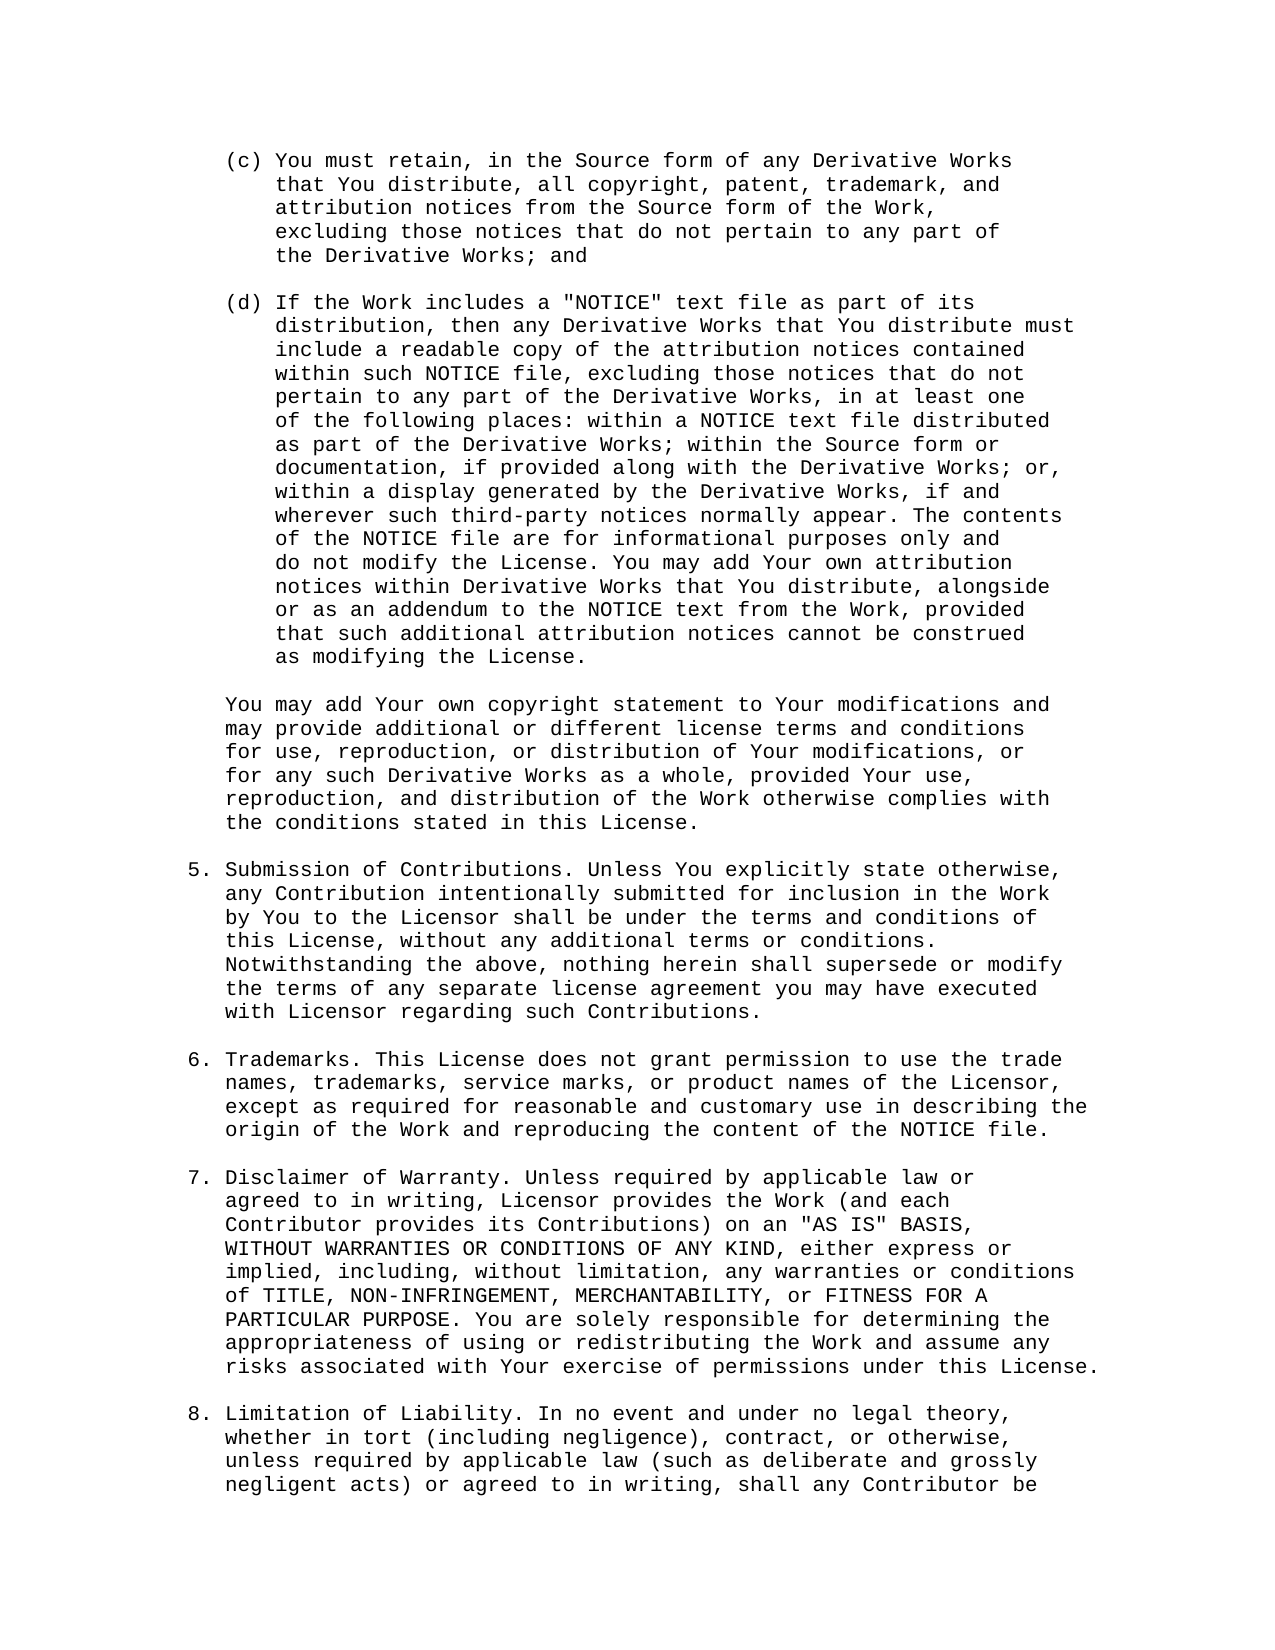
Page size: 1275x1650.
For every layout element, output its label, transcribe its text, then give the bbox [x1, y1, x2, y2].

text of TITLE, NON-INFRINGEMENT, MERCHANTABILITY, or FITNESS FOR A [150, 1285, 1125, 1309]
text within such NOTICE file, excluding those notices that do not [150, 363, 1125, 386]
text any Contribution intentionally submitted for inclusion in the Work [150, 883, 1125, 907]
text negligent acts) or agreed to in writing, shall any Contributor be [150, 1474, 1125, 1498]
text (c) You must retain, in the Source form of any Derivative Works [150, 150, 1125, 174]
text that such additional attribution notices cannot be construed [150, 623, 1125, 647]
text within a display generated by the Derivative Works, if and [150, 481, 1125, 505]
text wherever such third-party notices normally appear. The contents [150, 505, 1125, 528]
text that You distribute, all copyright, patent, trademark, and [150, 174, 1125, 197]
text implied, including, without limitation, any warranties or conditions [150, 1261, 1125, 1285]
text 8. Limitation of Liability. In no event and under no legal theory, [150, 1403, 1125, 1427]
text this License, without any additional terms or conditions. [150, 930, 1125, 954]
text do not modify the License. You may add Your own attribution [150, 552, 1125, 576]
text risks associated with Your exercise of permissions under this License. [150, 1356, 1125, 1379]
text documentation, if provided along with the Derivative Works; or, [150, 457, 1125, 481]
text 7. Disclaimer of Warranty. Unless required by applicable law or [150, 1167, 1125, 1190]
text may provide additional or different license terms and conditions [150, 717, 1125, 741]
text distribution, then any Derivative Works that You distribute must [150, 316, 1125, 339]
text unless required by applicable law (such as deliberate and grossly [150, 1451, 1125, 1474]
text of the following places: within a NOTICE text file distributed [150, 410, 1125, 434]
text WITHOUT WARRANTIES OR CONDITIONS OF ANY KIND, either express or [150, 1238, 1125, 1261]
text PARTICULAR PURPOSE. You are solely responsible for determining the [150, 1309, 1125, 1332]
text appropriateness of using or redistributing the Work and assume any [150, 1332, 1125, 1356]
text for use, reproduction, or distribution of Your modifications, or [150, 741, 1125, 765]
text by You to the Licensor shall be under the terms and conditions of [150, 907, 1125, 930]
text names, trademarks, service marks, or product names of the Licensor, [150, 1072, 1125, 1096]
text of the NOTICE file are for informational purposes only and [150, 528, 1125, 552]
text notices within Derivative Works that You distribute, alongside [150, 576, 1125, 599]
text reproduction, and distribution of the Work otherwise complies with [150, 788, 1125, 812]
text (d) If the Work includes a "NOTICE" text file as part of its [150, 292, 1125, 316]
text Notwithstanding the above, nothing herein shall supersede or modify [150, 954, 1125, 978]
text for any such Derivative Works as a whole, provided Your use, [150, 765, 1125, 788]
text Contributor provides its Contributions) on an "AS IS" BASIS, [150, 1214, 1125, 1238]
text with Licensor regarding such Contributions. [150, 1001, 1125, 1025]
text You may add Your own copyright statement to Your modifications and [150, 694, 1125, 717]
text except as required for reasonable and customary use in describing the [150, 1096, 1125, 1119]
text 6. Trademarks. This License does not grant permission to use the trade [150, 1048, 1125, 1072]
text as modifying the License. [150, 647, 1125, 670]
text or as an addendum to the NOTICE text from the Work, provided [150, 599, 1125, 623]
text as part of the Derivative Works; within the Source form or [150, 434, 1125, 457]
text include a readable copy of the attribution notices contained [150, 339, 1125, 363]
text the terms of any separate license agreement you may have executed [150, 978, 1125, 1001]
text origin of the Work and reproducing the content of the NOTICE file. [150, 1119, 1125, 1143]
text excluding those notices that do not pertain to any part of [150, 221, 1125, 244]
text the conditions stated in this License. [150, 812, 1125, 836]
text attribution notices from the Source form of the Work, [150, 197, 1125, 221]
text agreed to in writing, Licensor provides the Work (and each [150, 1190, 1125, 1214]
text pertain to any part of the Derivative Works, in at least one [150, 386, 1125, 410]
text whether in tort (including negligence), contract, or otherwise, [150, 1427, 1125, 1451]
text 5. Submission of Contributions. Unless You explicitly state otherwise, [150, 859, 1125, 883]
text the Derivative Works; and [150, 244, 1125, 268]
